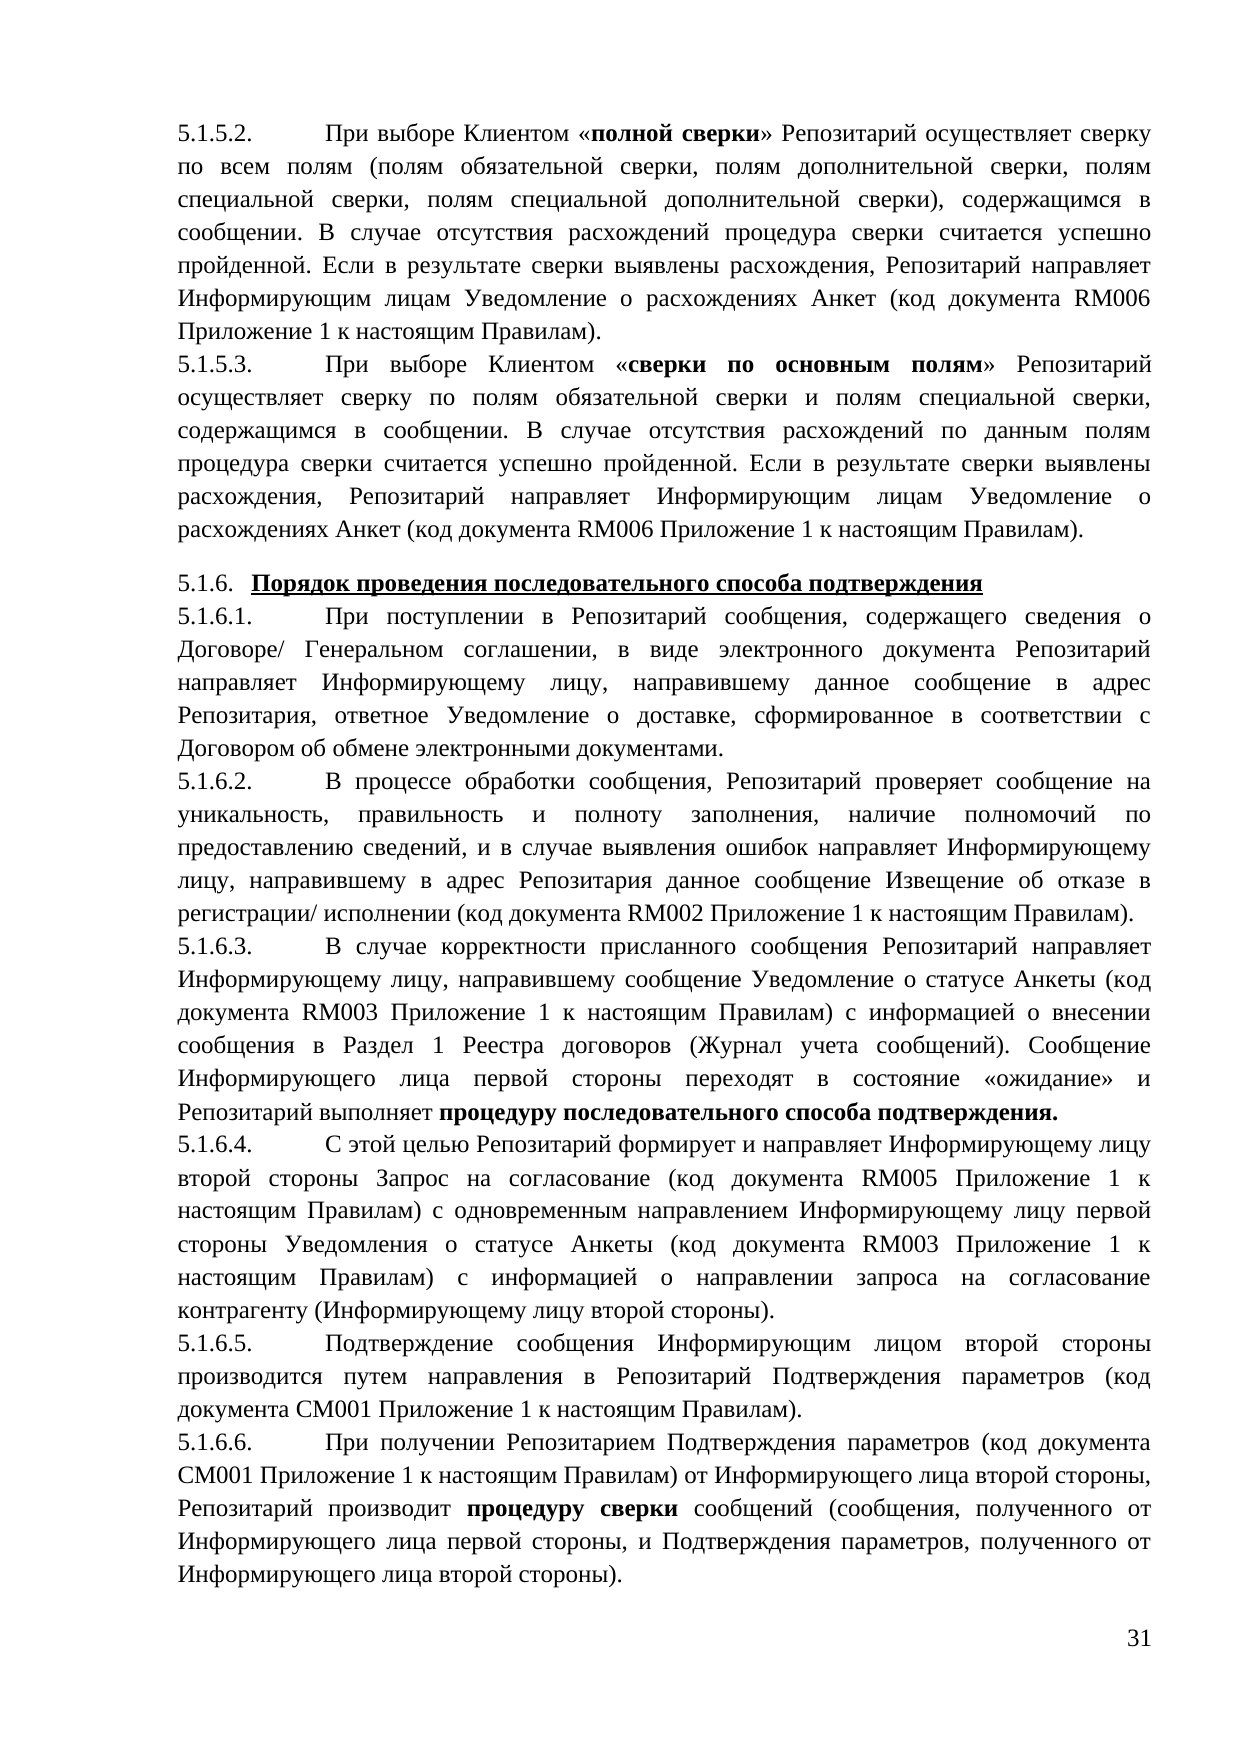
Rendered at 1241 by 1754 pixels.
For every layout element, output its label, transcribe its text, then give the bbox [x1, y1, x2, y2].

list При выборе Клиентом «сверки по основным полям» Репозитарий осуществляет сверку по полям обязательной сверки и полям специальной сверки, содержащимся в сообщении. В случае отсутствия расхождений по данным полям процедура сверки считается успешно пройденной. Если в результате сверки выявлены расхождения, Репозитарий направляет Информирующим лицам Уведомление о расхождениях Анкет (код документа RM006 Приложение 1 к настоящим Правилам). [177, 349, 1152, 543]
list В процессе обработки сообщения, Репозитарий проверяет сообщение на уникальность, правильность и полноту заполнения, наличие полномочий по предоставлению сведений, и в случае выявления ошибок направляет Информирующему лицу, направившему в адрес Репозитария данное сообщение Извещение об отказе в регистрации/ исполнении (код документа RM002 Приложение 1 к настоящим Правилам). [177, 766, 1152, 927]
list Подтверждение сообщения Информирующим лицом второй стороны производится путем направления в Репозитарий Подтверждения параметров (код документа СM001 Приложение 1 к настоящим Правилам). [177, 1328, 1152, 1422]
list При выборе Клиентом «полной сверки» Репозитарий осуществляет сверку по всем полям (полям обязательной сверки, полям дополнительной сверки, полям специальной сверки, полям специальной дополнительной сверки), содержащимся в сообщении. В случае отсутствия расхождений процедура сверки считается успешно пройденной. Если в результате сверки выявлены расхождения, Репозитарий направляет Информирующим лицам Уведомление о расхождениях Анкет (код документа RM006 Приложение 1 к настоящим Правилам). [177, 118, 1152, 345]
subtitle Порядок проведения последовательного способа подтверждения [177, 568, 1152, 597]
list В случае корректности присланного сообщения Репозитарий направляет Информирующему лицу, направившему сообщение Уведомление о статусе Анкеты (код документа RM003 Приложение 1 к настоящим Правилам) с информацией о внесении сообщения в Раздел 1 Реестра договоров (Журнал учета сообщений). Сообщение Информирующего лица первой стороны переходят в состояние «ожидание» и Репозитарий выполняет процедуру последовательного способа подтверждения. [177, 931, 1152, 1125]
list С этой целью Репозитарий формирует и направляет Информирующему лицу второй стороны Запрос на согласование (код документа RM005 Приложение 1 к настоящим Правилам) с одновременным направлением Информирующему лицу первой стороны Уведомления о статусе Анкеты (код документа RM003 Приложение 1 к настоящим Правилам) с информацией о направлении запроса на согласование контрагенту (Информирующему лицу второй стороны). [177, 1129, 1152, 1323]
list При получении Репозитарием Подтверждения параметров (код документа СM001 Приложение 1 к настоящим Правилам) от Информирующего лица второй стороны, Репозитарий производит процедуру сверки сообщений (сообщения, полученного от Информирующего лица первой стороны, и Подтверждения параметров, полученного от Информирующего лица второй стороны). [177, 1427, 1152, 1588]
list При поступлении в Репозитарий сообщения, содержащего сведения о Договоре/ Генеральном соглашении, в виде электронного документа Репозитарий направляет Информирующему лицу, направившему данное сообщение в адрес Репозитария, ответное Уведомление о доставке, сформированное в соответствии с Договором об обмене электронными документами. [177, 601, 1152, 762]
